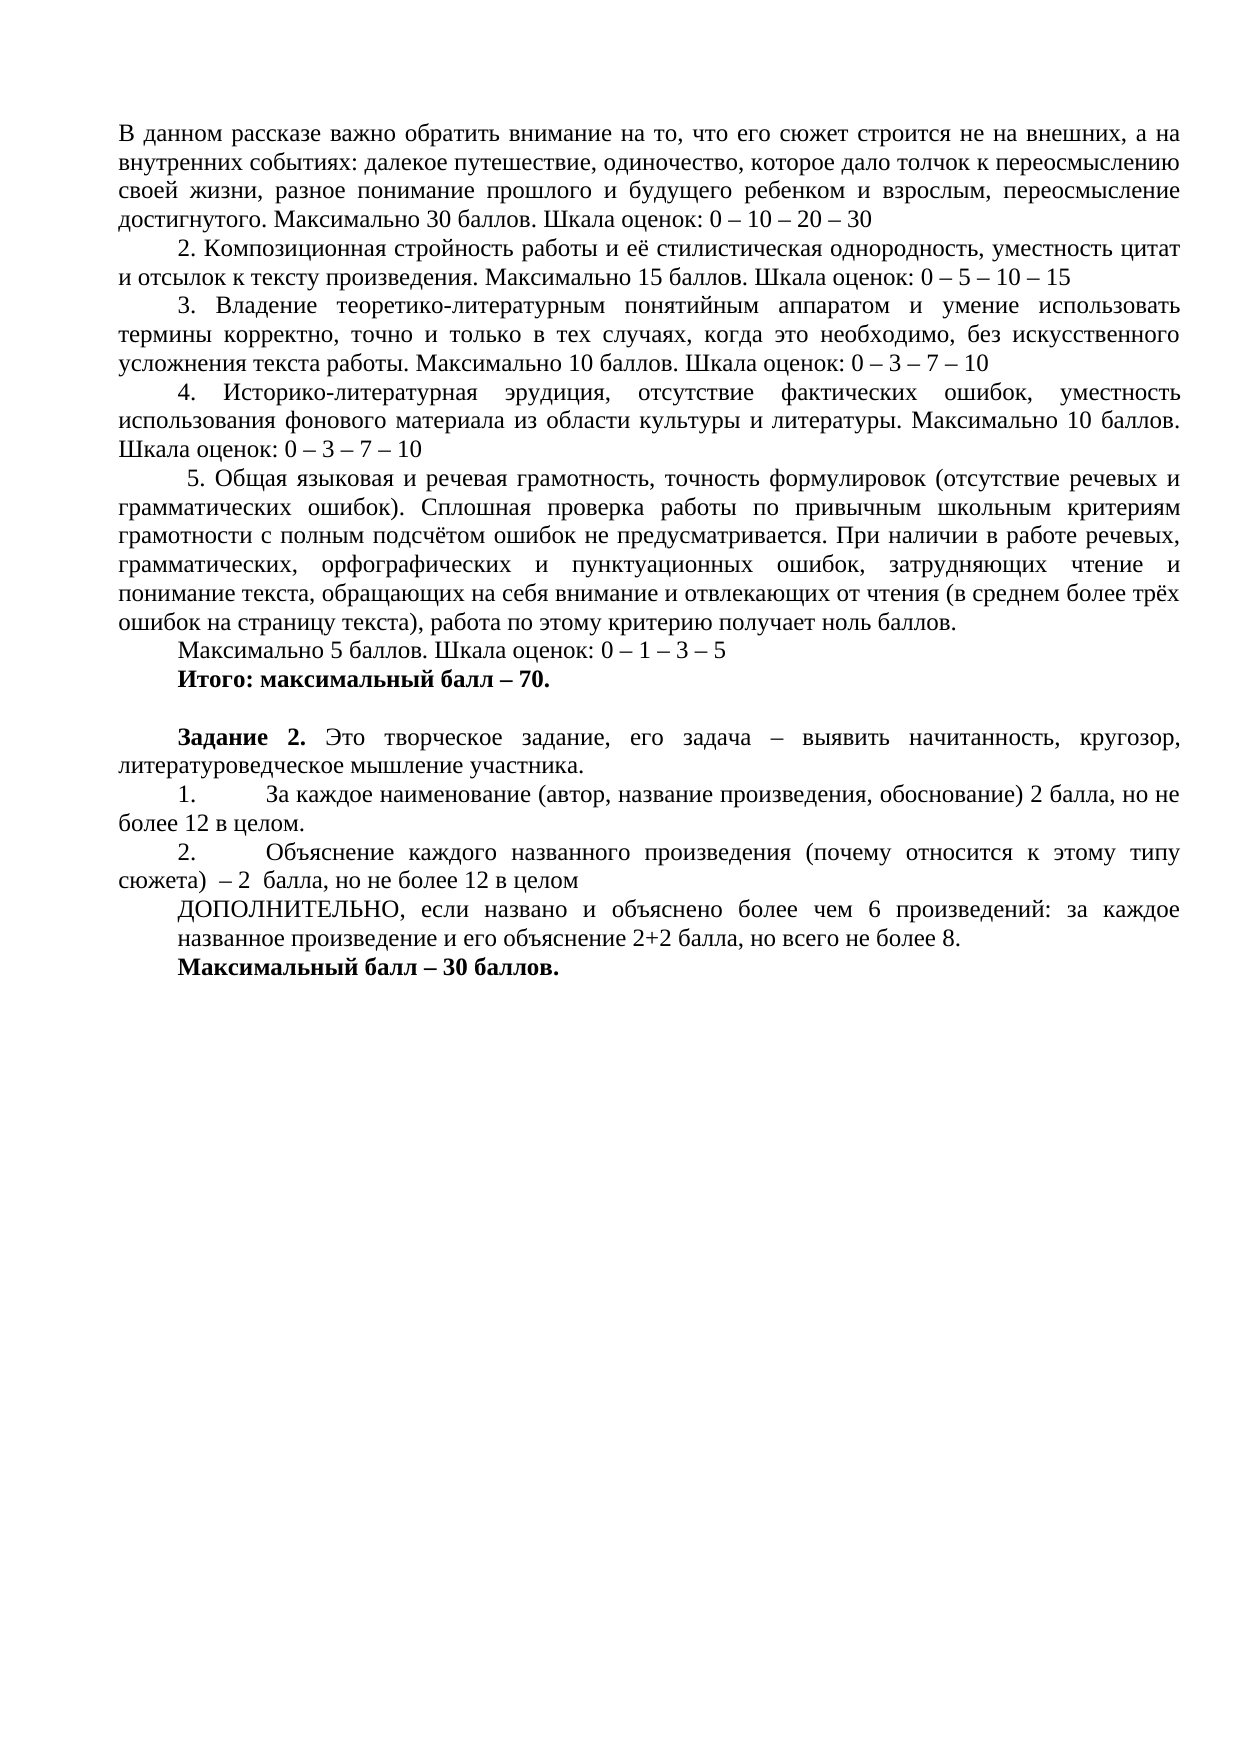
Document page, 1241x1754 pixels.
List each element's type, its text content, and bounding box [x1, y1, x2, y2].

list Объяснение каждого названного произведения (почему относится к этому типу сюжета) – 2 балла, но не более 12 в целом [118, 837, 1181, 894]
list ДОПОЛНИТЕЛЬНО, если названо и объяснено более чем 6 произведений: за каждое названное произведение и его объяснение 2+2 балла, но всего не более 8. [177, 894, 1181, 952]
text Задание 2. Это творческое задание, его задача – выявить начитанность, кругозор, литературоведческое мышление участника. [118, 722, 1181, 779]
text 4. Историко-литературная эрудиция, отсутствие фактических ошибок, уместность использования фонового материала из области культуры и литературы. Максимально 10 баллов. Шкала оценок: 0 – 3 – 7 – 10 [118, 377, 1181, 463]
text Максимальный балл – 30 баллов. [118, 952, 1181, 981]
text В данном рассказе важно обратить внимание на то, что его сюжет строится не на внешних, а на внутренних событиях: далекое путешествие, одиночество, которое дало толчок к переосмыслению своей жизни, разное понимание прошлого и будущего ребенком и взрослым, переосмысление достигнутого. Максимально 30 баллов. Шкала оценок: 0 – 10 – 20 – 30 [118, 118, 1181, 233]
text 3. Владение теоретико-литературным понятийным аппаратом и умение использовать термины корректно, точно и только в тех случаях, когда это необходимо, без искусственного усложнения текста работы. Максимально 10 баллов. Шкала оценок: 0 – 3 – 7 – 10 [118, 291, 1181, 377]
text 5. Общая языковая и речевая грамотность, точность формулировок (отсутствие речевых и грамматических ошибок). Сплошная проверка работы по привычным школьным критериям грамотности с полным подсчётом ошибок не предусматривается. При наличии в работе речевых, грамматических, орфографических и пунктуационных ошибок, затрудняющих чтение и понимание текста, обращающих на себя внимание и отвлекающих от чтения (в среднем более трёх ошибок на страницу текста), работа по этому критерию получает ноль баллов. [118, 463, 1181, 636]
list За каждое наименование (автор, название произведения, обоснование) 2 балла, но не более 12 в целом. [118, 779, 1181, 837]
text Максимально 5 баллов. Шкала оценок: 0 – 1 – 3 – 5 [118, 636, 1181, 664]
text 2. Композиционная стройность работы и её стилистическая однородность, уместность цитат и отсылок к тексту произведения. Максимально 15 баллов. Шкала оценок: 0 – 5 – 10 – 15 [118, 233, 1181, 291]
text Итого: максимальный балл – 70. [118, 664, 1181, 693]
